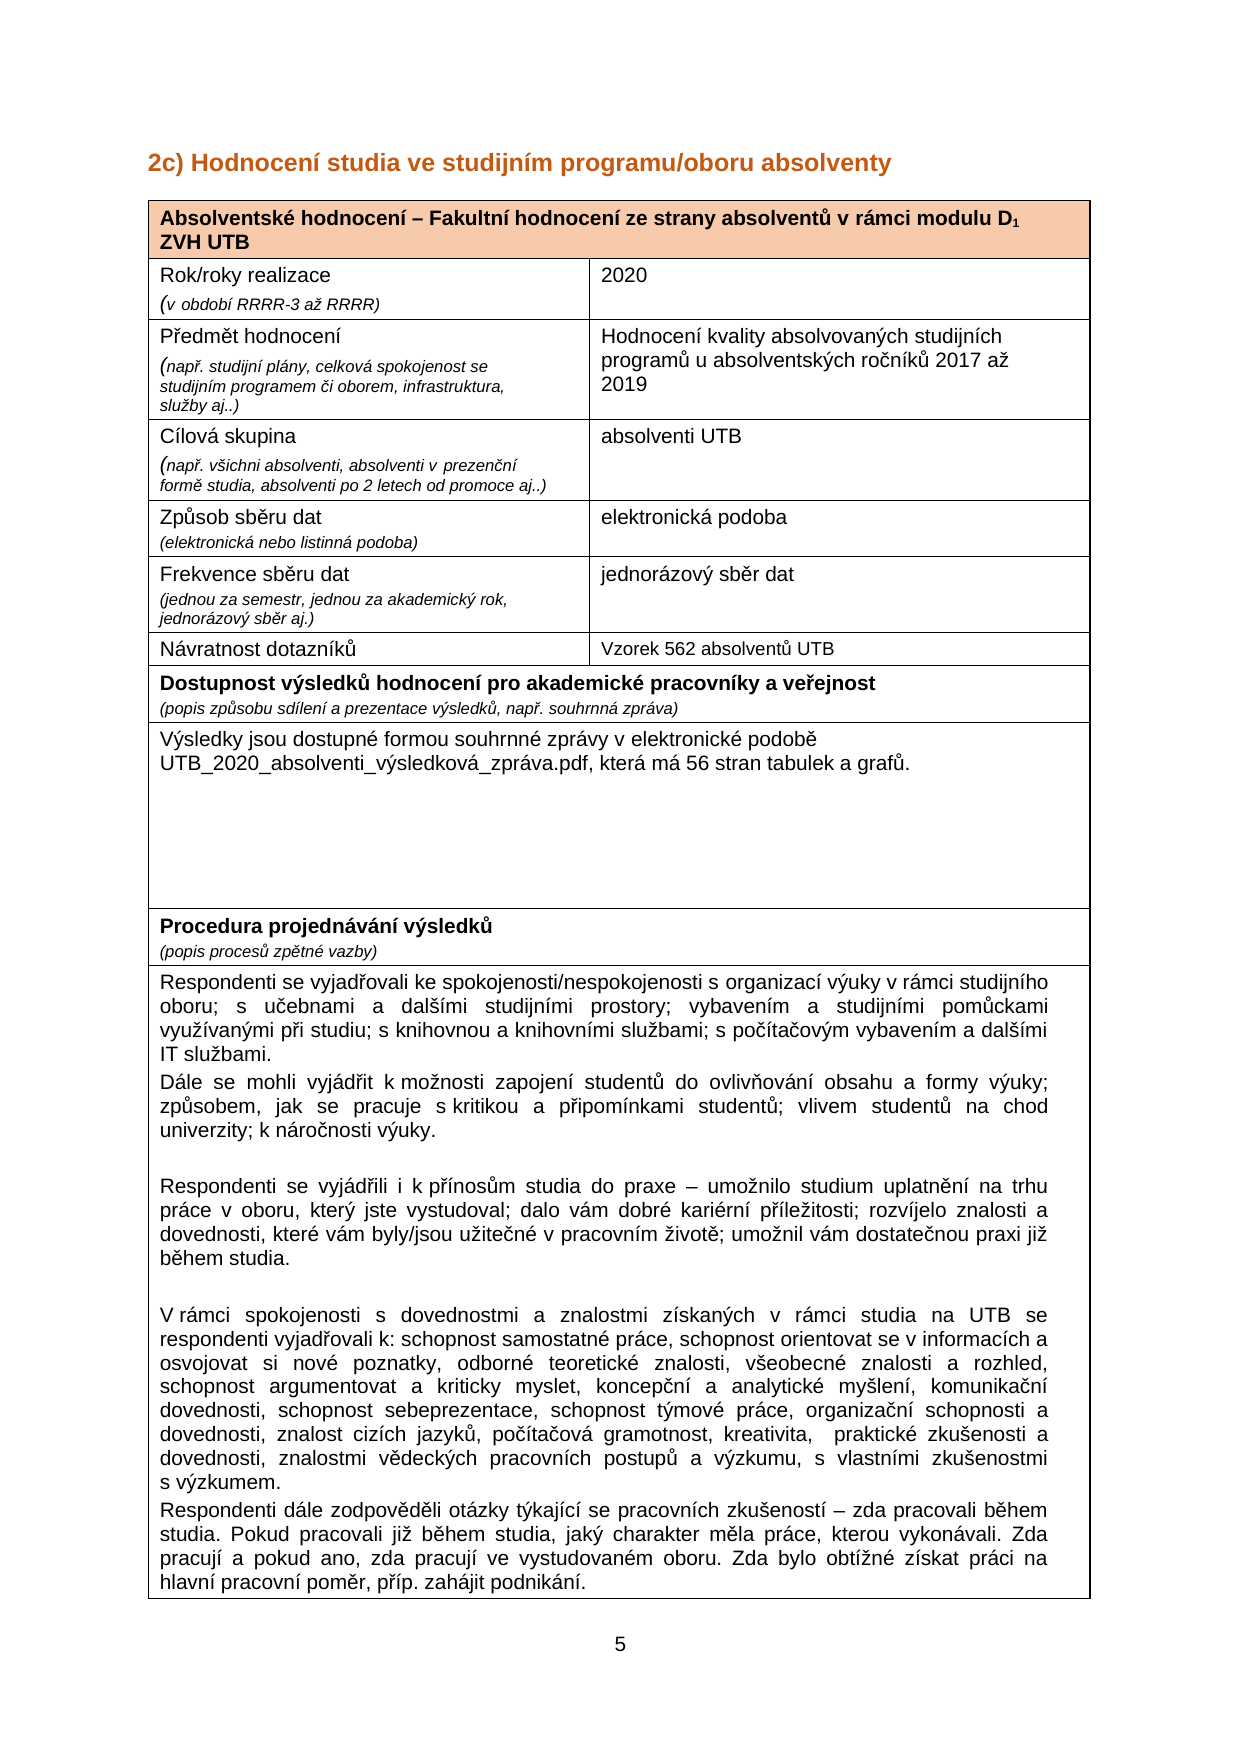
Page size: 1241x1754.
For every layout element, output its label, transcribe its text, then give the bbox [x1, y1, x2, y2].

table_cell Výsledky jsou dostupné formou souhrnné zprávy v elektronické podobě UTB_2020_absolventi_výsledková_zpráva.pdf, která má 56 stran tabulek a grafů. [149, 723, 1089, 908]
table_cell Hodnocení kvality absolvovaných studijních programů u absolventských ročníků 2017 až 2019 [590, 320, 1089, 419]
table_cell Dostupnost výsledků hodnocení pro akademické pracovníky a veřejnost (popis způsobu sdílení a prezentace výsledků, např. souhrnná zpráva) [149, 666, 1089, 722]
table_cell jednorázový sběr dat [590, 557, 1089, 632]
table_cell Frekvence sběru dat (jednou za semestr, jednou za akademický rok, jednorázový sběr aj.) [149, 557, 589, 632]
table_cell Cílová skupina (např. všichni absolventi, absolventi v prezenční formě studia, absolventi po 2 letech od promoce aj..) [149, 420, 589, 499]
table_cell Vzorek 562 absolventů UTB [590, 633, 1089, 665]
table_cell 2020 [590, 259, 1089, 319]
table_cell Návratnost dotazníků [149, 633, 589, 665]
table_cell Způsob sběru dat (elektronická nebo listinná podoba) [149, 501, 589, 556]
table_cell Rok/roky realizace (v období RRRR-3 až RRRR) [149, 259, 589, 319]
table_header Absolventské hodnocení – Fakultní hodnocení ze strany absolventů v rámci modulu D1 ZVH UTB [149, 201, 1089, 258]
table_cell elektronická podoba [590, 501, 1089, 556]
table_cell Procedura projednávání výsledků (popis procesů zpětné vazby) [149, 909, 1089, 965]
table_cell Předmět hodnocení (např. studijní plány, celková spokojenost se studijním programem či oborem, infrastruktura, služby aj..) [149, 320, 589, 419]
table_cell absolventi UTB [590, 420, 1089, 499]
text 2c) Hodnocení studia ve studijním programu/oboru absolventy [148, 148, 1045, 176]
